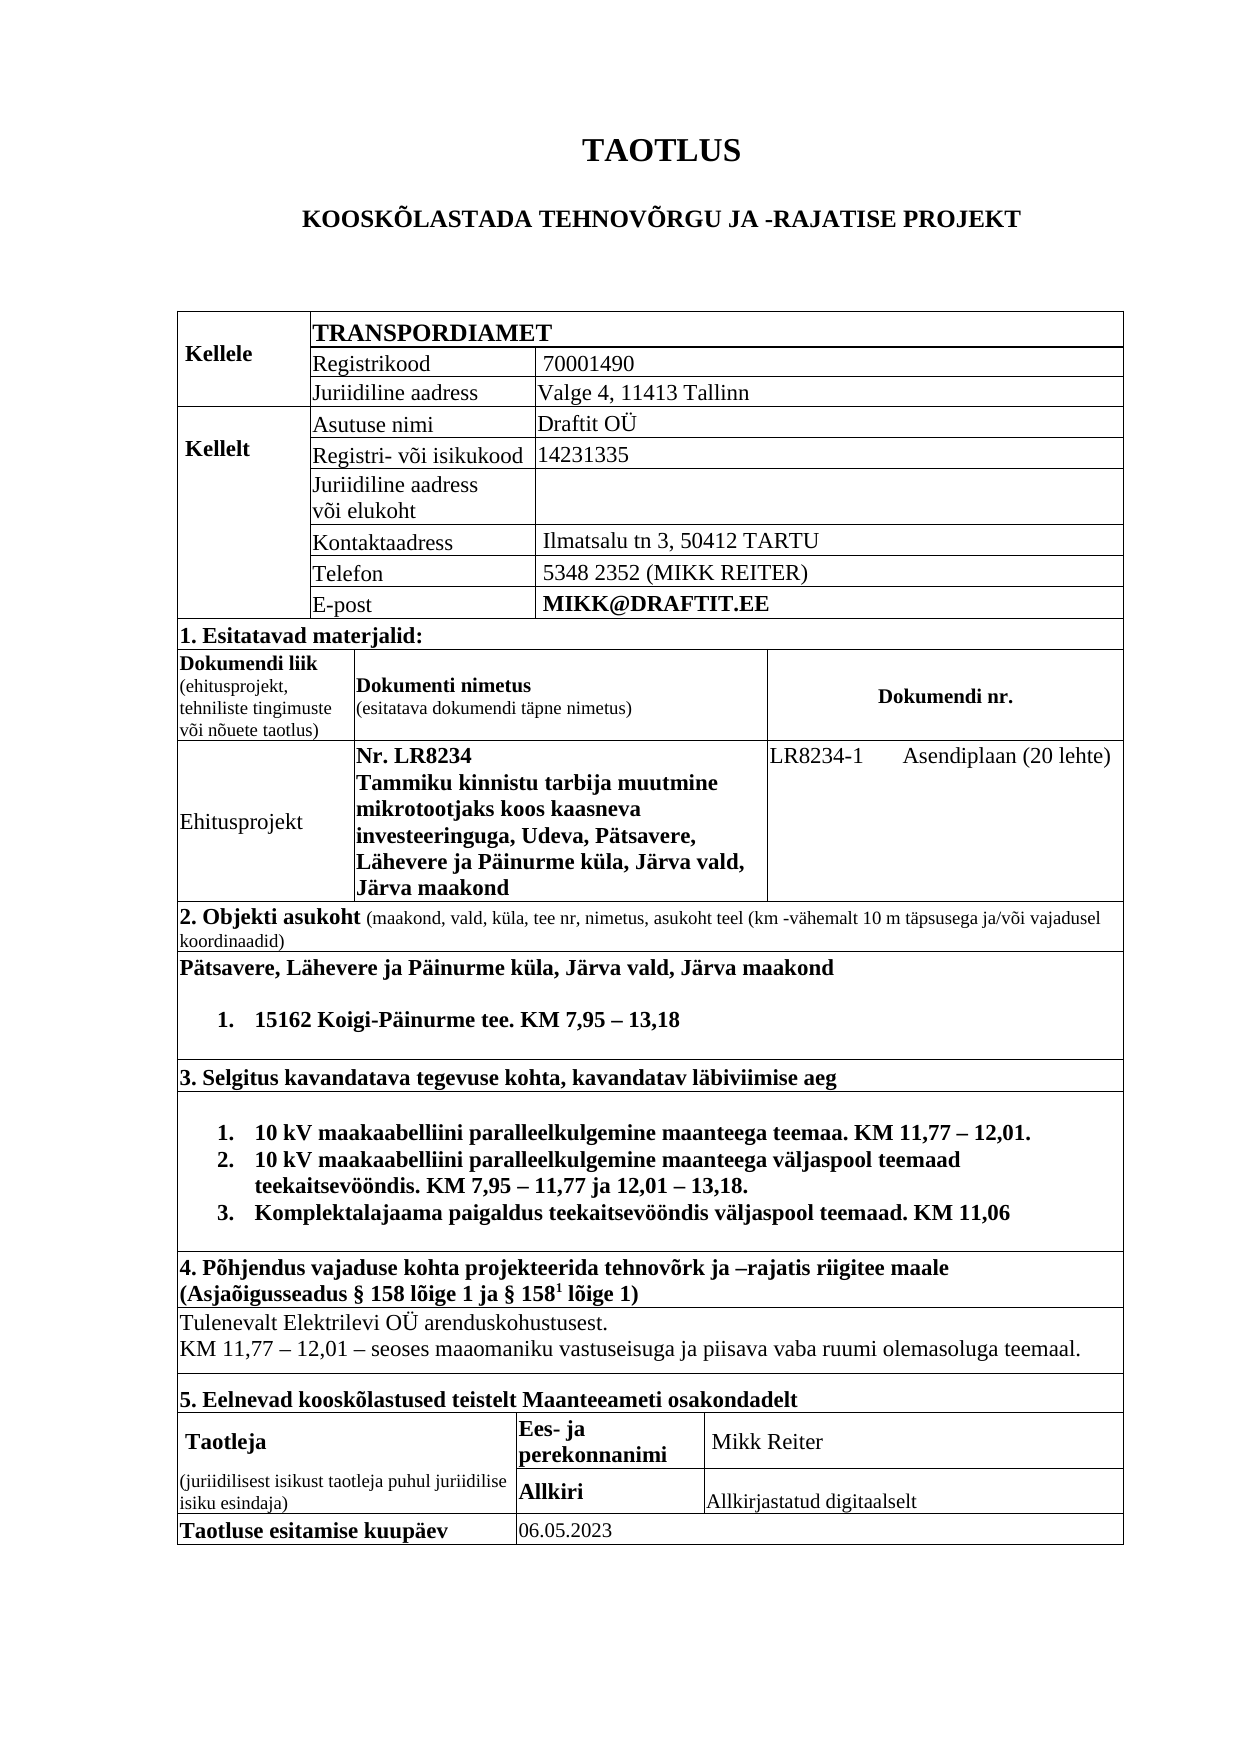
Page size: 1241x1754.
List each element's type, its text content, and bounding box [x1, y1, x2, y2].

table_cell Taotluse esitamise kuupäev [178, 1514, 516, 1544]
table_cell Kontaktaadress [311, 525, 535, 555]
table_cell Registrikood [311, 348, 535, 376]
table_cell Asendiplaan (20 lehte) [901, 741, 1123, 901]
table_cell Draftit OÜ [536, 407, 1123, 437]
table_cell Kellelt [178, 407, 310, 617]
table_cell 14231335 [536, 438, 1123, 468]
text TAOTLUS [177, 130, 1146, 168]
table_cell 10 kV maakaabelliini paralleelkulgemine maanteega teemaa. KM 11,77 – 12,01. 10 kV maakaabelliini paralleelkulgemine maanteega väljaspool teemaad teekaitsevööndis. KM 7,95 – 11,77 ja 12,01 – 13,18. Komplektalajaama paigaldus teekaitsevööndis väljaspool teemaad. KM 11,06 [178, 1092, 1123, 1251]
table_cell Dokumenti nimetus (esitatava dokumendi täpne nimetus) [355, 650, 767, 740]
table_cell 2. Objekti asukoht (maakond, vald, küla, tee nr, nimetus, asukoht teel (km -vähemalt 10 m täpsusega ja/või vajadusel koordinaadid) [178, 902, 1123, 951]
table_cell Registri- või isikukood [311, 438, 535, 468]
table_cell 4. Põhjendus vajaduse kohta projekteerida tehnovõrk ja –rajatis riigitee maale (Asjaõigusseadus § 158 lõige 1 ja § 1581 lõige 1) [178, 1252, 1123, 1307]
table_cell Juriidiline aadress või elukoht [311, 469, 535, 524]
text KOOSKÕLASTADA TEHNOVÕRGU JA -RAJATISE PROJEKT [177, 204, 1146, 233]
table_cell 70001490 [536, 348, 1123, 376]
table_cell (juriidilisest isikust taotleja puhul juriidilise isiku esindaja) [178, 1468, 516, 1513]
table_cell MIKK@DRAFTIT.EE [536, 587, 1123, 617]
table_header Kellele [178, 312, 310, 406]
table_cell Ees- ja perekonnanimi [517, 1413, 704, 1467]
table_cell Telefon [311, 556, 535, 586]
table_cell Ehitusprojekt [178, 741, 354, 901]
table_cell [536, 469, 1123, 524]
table_cell Pätsavere, Lähevere ja Päinurme küla, Järva vald, Järva maakond 15162 Koigi-Päinurme tee. KM 7,95 – 13,18 [178, 952, 1123, 1059]
table_cell LR8234-1 [768, 741, 901, 901]
table_cell Valge 4, 11413 Tallinn [536, 377, 1123, 406]
table_cell 3. Selgitus kavandatava tegevuse kohta, kavandatav läbiviimise aeg [178, 1060, 1123, 1091]
table_cell Taotleja [178, 1413, 516, 1467]
table_cell 5. Eelnevad kooskõlastused teistelt Maanteeameti osakondadelt [178, 1374, 1123, 1412]
table_cell Asutuse nimi [311, 407, 535, 437]
table_cell Allkirjastatud digitaalselt [705, 1469, 1123, 1513]
table_cell Ilmatsalu tn 3, 50412 TARTU [536, 525, 1123, 555]
table_cell Dokumendi nr. [768, 650, 1123, 740]
table_cell Mikk Reiter [705, 1413, 1123, 1467]
table_cell 1. Esitatavad materjalid: [178, 619, 1123, 649]
table_cell Allkiri [517, 1469, 704, 1513]
table_cell Dokumendi liik (ehitusprojekt, tehniliste tingimuste või nõuete taotlus) [178, 650, 354, 740]
table_cell Nr. LR8234 Tammiku kinnistu tarbija muutmine mikrotootjaks koos kaasneva investeeringuga, Udeva, Pätsavere, Lähevere ja Päinurme küla, Järva vald, Järva maakond [355, 741, 767, 901]
table_header TRANSPORDIAMET [311, 312, 1123, 346]
table_cell Tulenevalt Elektrilevi OÜ arenduskohustusest. KM 11,77 – 12,01 – seoses maaomaniku vastuseisuga ja piisava vaba ruumi olemasoluga teemaal. [178, 1308, 1123, 1373]
table_cell 06.05.2023 [517, 1514, 1123, 1544]
table_cell Juriidiline aadress [311, 377, 535, 406]
table_cell 5348 2352 (MIKK REITER) [536, 556, 1123, 586]
table_cell E-post [311, 587, 535, 617]
